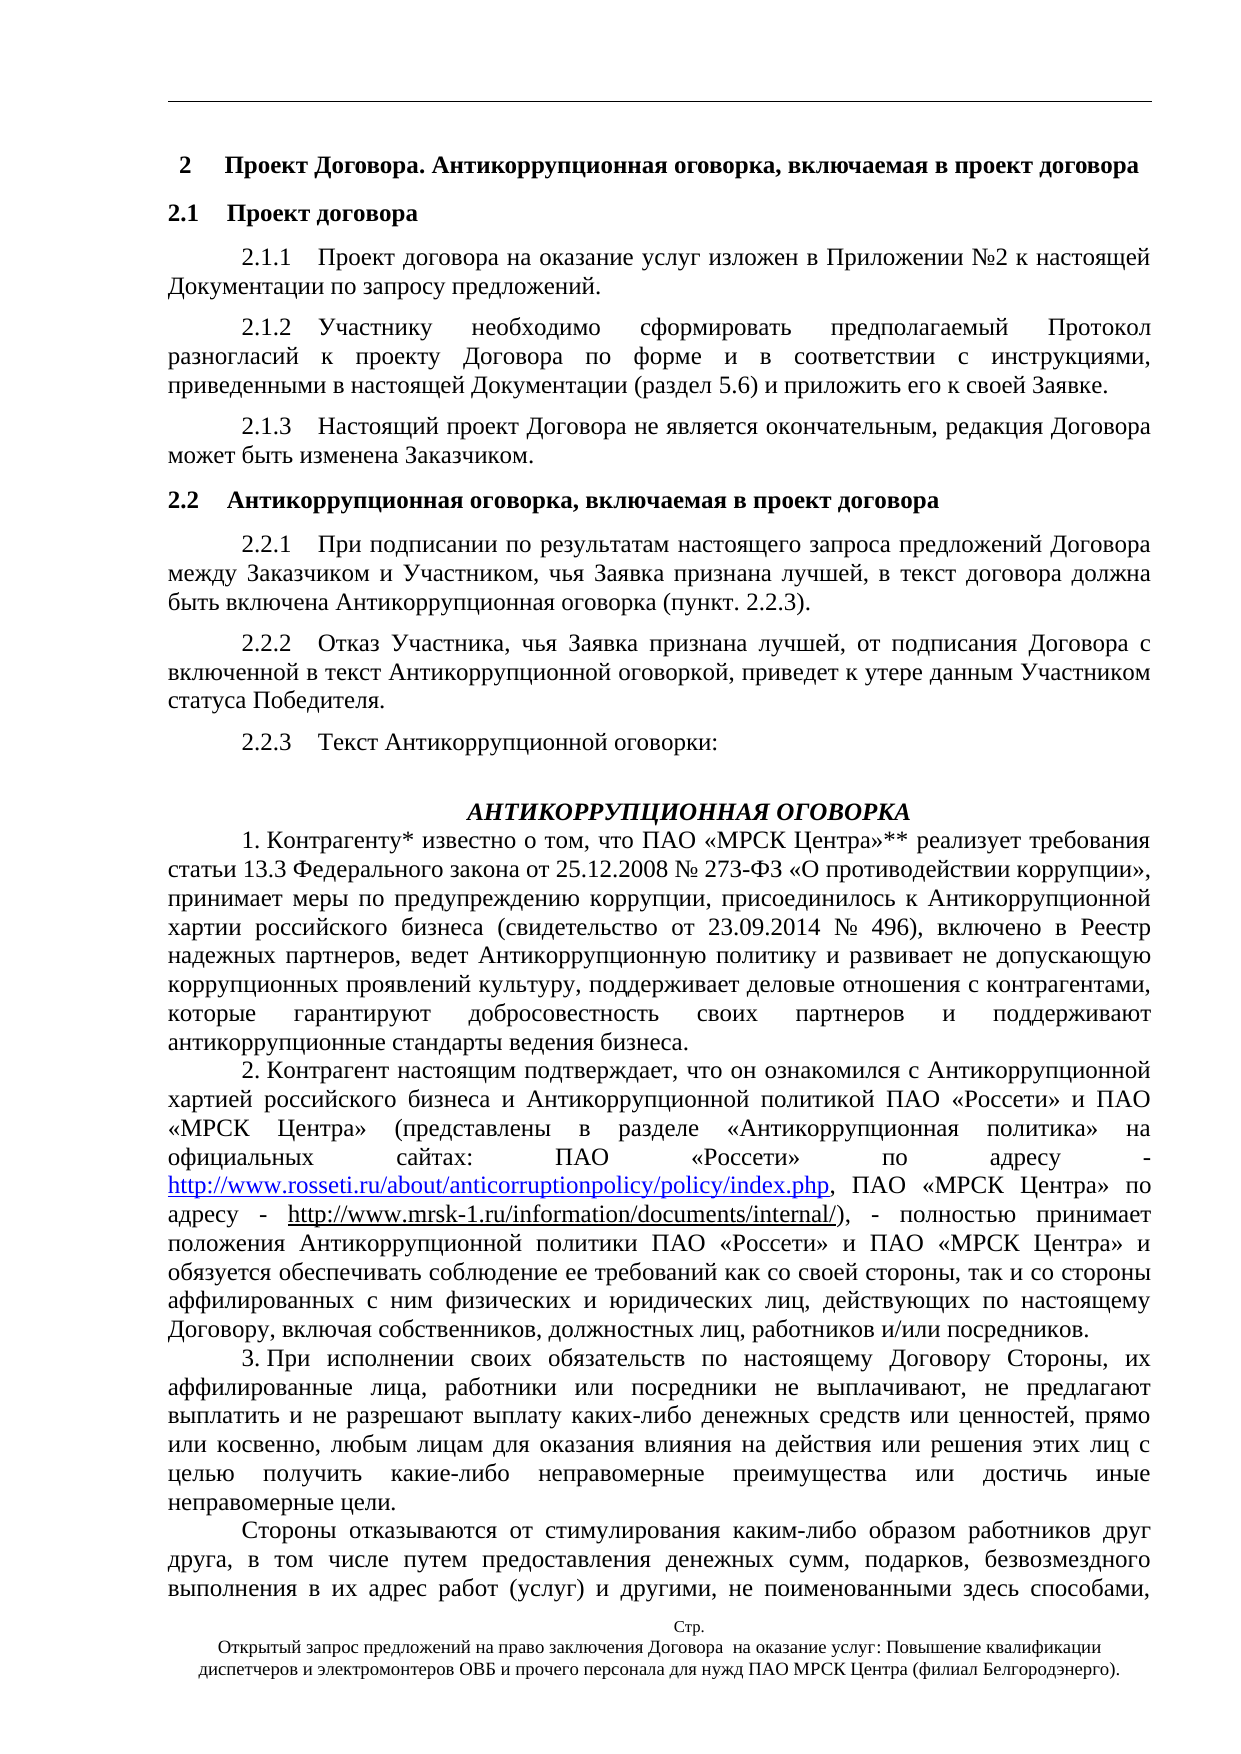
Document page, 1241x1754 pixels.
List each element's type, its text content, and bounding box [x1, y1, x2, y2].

text 2. Контрагент настоящим подтверждает, что он ознакомился с Антикоррупционной хартией российского бизнеса и Антикоррупционной политикой ПАО «Россети» и ПАО «МРСК Центра» (представлены в разделе «Антикоррупционная политика» на официальных сайтах: ПАО «Россети» по адресу - http://www.rosseti.ru/about/anticorruptionpolicy/policy/index.php, ПАО «МРСК Центра» по адресу - http://www.mrsk-1.ru/information/documents/internal/), - полностью принимает положения Антикоррупционной политики ПАО «Россети» и ПАО «МРСК Центра» и обязуется обеспечивать соблюдение ее требований как со своей стороны, так и со стороны аффилированных с ним физических и юридических лиц, действующих по настоящему Договору, включая собственников, должностных лиц, работников и/или посредников. [168, 1056, 1152, 1343]
subtitle Настоящий проект Договора не является окончательным, редакция Договора может быть изменена Заказчиком. [168, 411, 1152, 468]
text 3. При исполнении своих обязательств по настоящему Договору Стороны, их аффилированные лица, работники или посредники не выплачивают, не предлагают выплатить и не разрешают выплату каких-либо денежных средств или ценностей, прямо или косвенно, любым лицам для оказания влияния на действия или решения этих лиц с целью получить какие-либо неправомерные преимущества или достичь иные неправомерные цели. [168, 1343, 1152, 1516]
subtitle Проект Договора. Антикоррупционная оговорка, включаемая в проект договора [166, 150, 1152, 179]
subtitle Антикоррупционная оговорка, включаемая в проект договора [168, 485, 1152, 514]
text АНТИКОРРУПЦИОННАЯ ОГОВОРКА [168, 797, 1152, 826]
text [168, 1516, 1152, 1602]
subtitle Проект договора на оказание услуг изложен в Приложении №2 к настоящей Документации по запросу предложений. [168, 242, 1152, 300]
subtitle Отказ Участника, чья Заявка признана лучшей, от подписания Договора с включенной в текст Антикоррупционной оговоркой, приведет к утере данным Участником статуса Победителя. [168, 628, 1152, 714]
text 1. Контрагенту* известно о том, что ПАО «МРСК Центра»** реализует требования статьи 13.3 Федерального закона от 25.12.2008 № 273-ФЗ «О противодействии коррупции», принимает меры по предупреждению коррупции, присоединилось к Антикоррупционной хартии российского бизнеса (свидетельство от 23.09.2014 № 496), включено в Реестр надежных партнеров, ведет Антикоррупционную политику и развивает не допускающую коррупционных проявлений культуру, поддерживает деловые отношения с контрагентами, которые гарантируют добросовестность своих партнеров и поддерживают антикоррупционные стандарты ведения бизнеса. [168, 826, 1152, 1056]
subtitle Участнику необходимо сформировать предполагаемый Протокол разногласий к проекту Договора по форме и в соответствии с инструкциями, приведенными в настоящей Документации (раздел 5.6) и приложить его к своей Заявке. [168, 312, 1152, 398]
subtitle Текст Антикоррупционной оговорки: [168, 727, 1152, 756]
subtitle Проект договора [168, 198, 1152, 227]
subtitle При подписании по результатам настоящего запроса предложений Договора между Заказчиком и Участником, чья Заявка признана лучшей, в текст договора должна быть включена Антикоррупционная оговорка (пункт. 2.2.3). [168, 529, 1152, 616]
